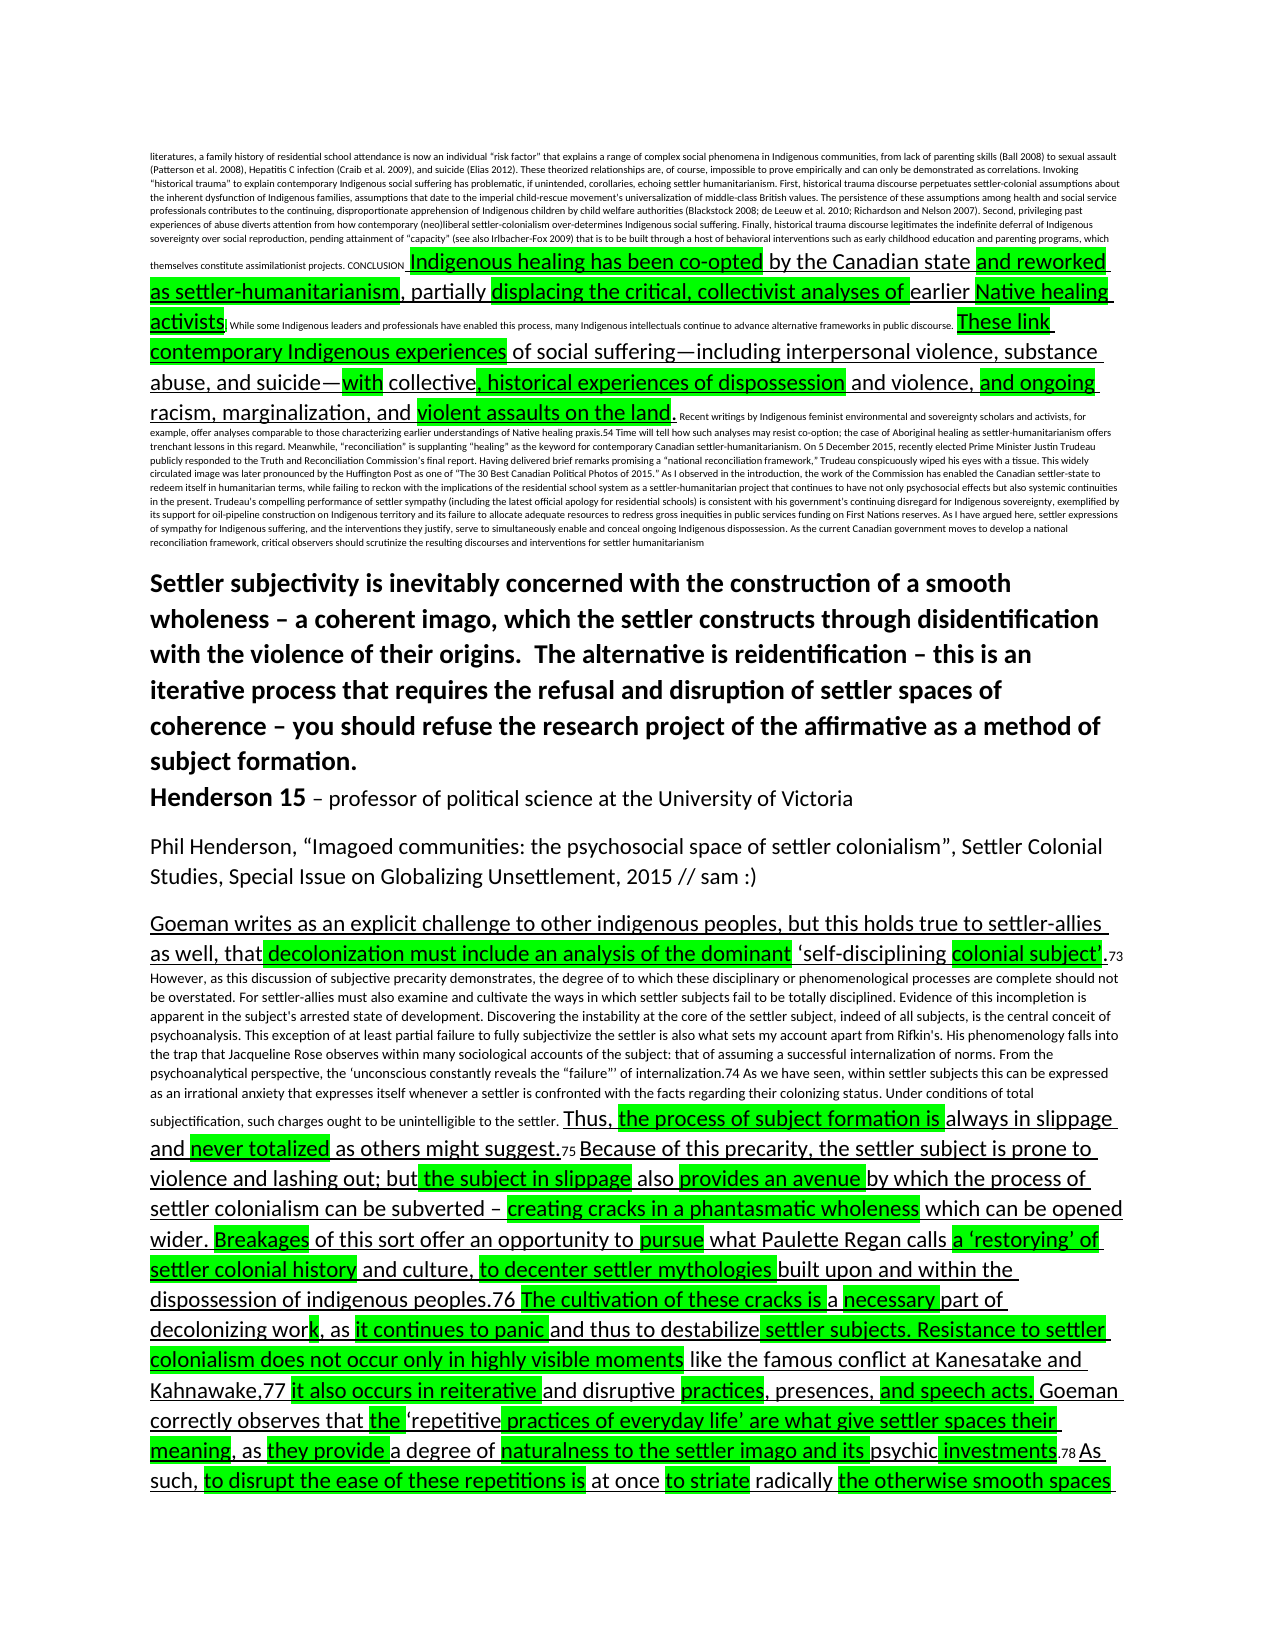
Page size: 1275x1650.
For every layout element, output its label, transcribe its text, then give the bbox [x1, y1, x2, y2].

subtitle Settler subjectivity is inevitably concerned with the construction of a smooth wholeness – a coherent imago, which the settler constructs through disidentification with the violence of their origins. The alternative is reidentification – this is an iterative process that requires the refusal and disruption of settler spaces of coherence – you should refuse the research project of the affirmative as a method of subject formation. [150, 566, 1125, 777]
text Henderson 15 – professor of political science at the University of Victoria [150, 780, 1125, 813]
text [150, 909, 1125, 1494]
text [150, 150, 1125, 549]
text Phil Henderson, “Imagoed communities: the psychosocial space of settler colonialism”, Settler Colonial Studies, Special Issue on Globalizing Unsettlement, 2015 // sam :) [150, 832, 1125, 891]
